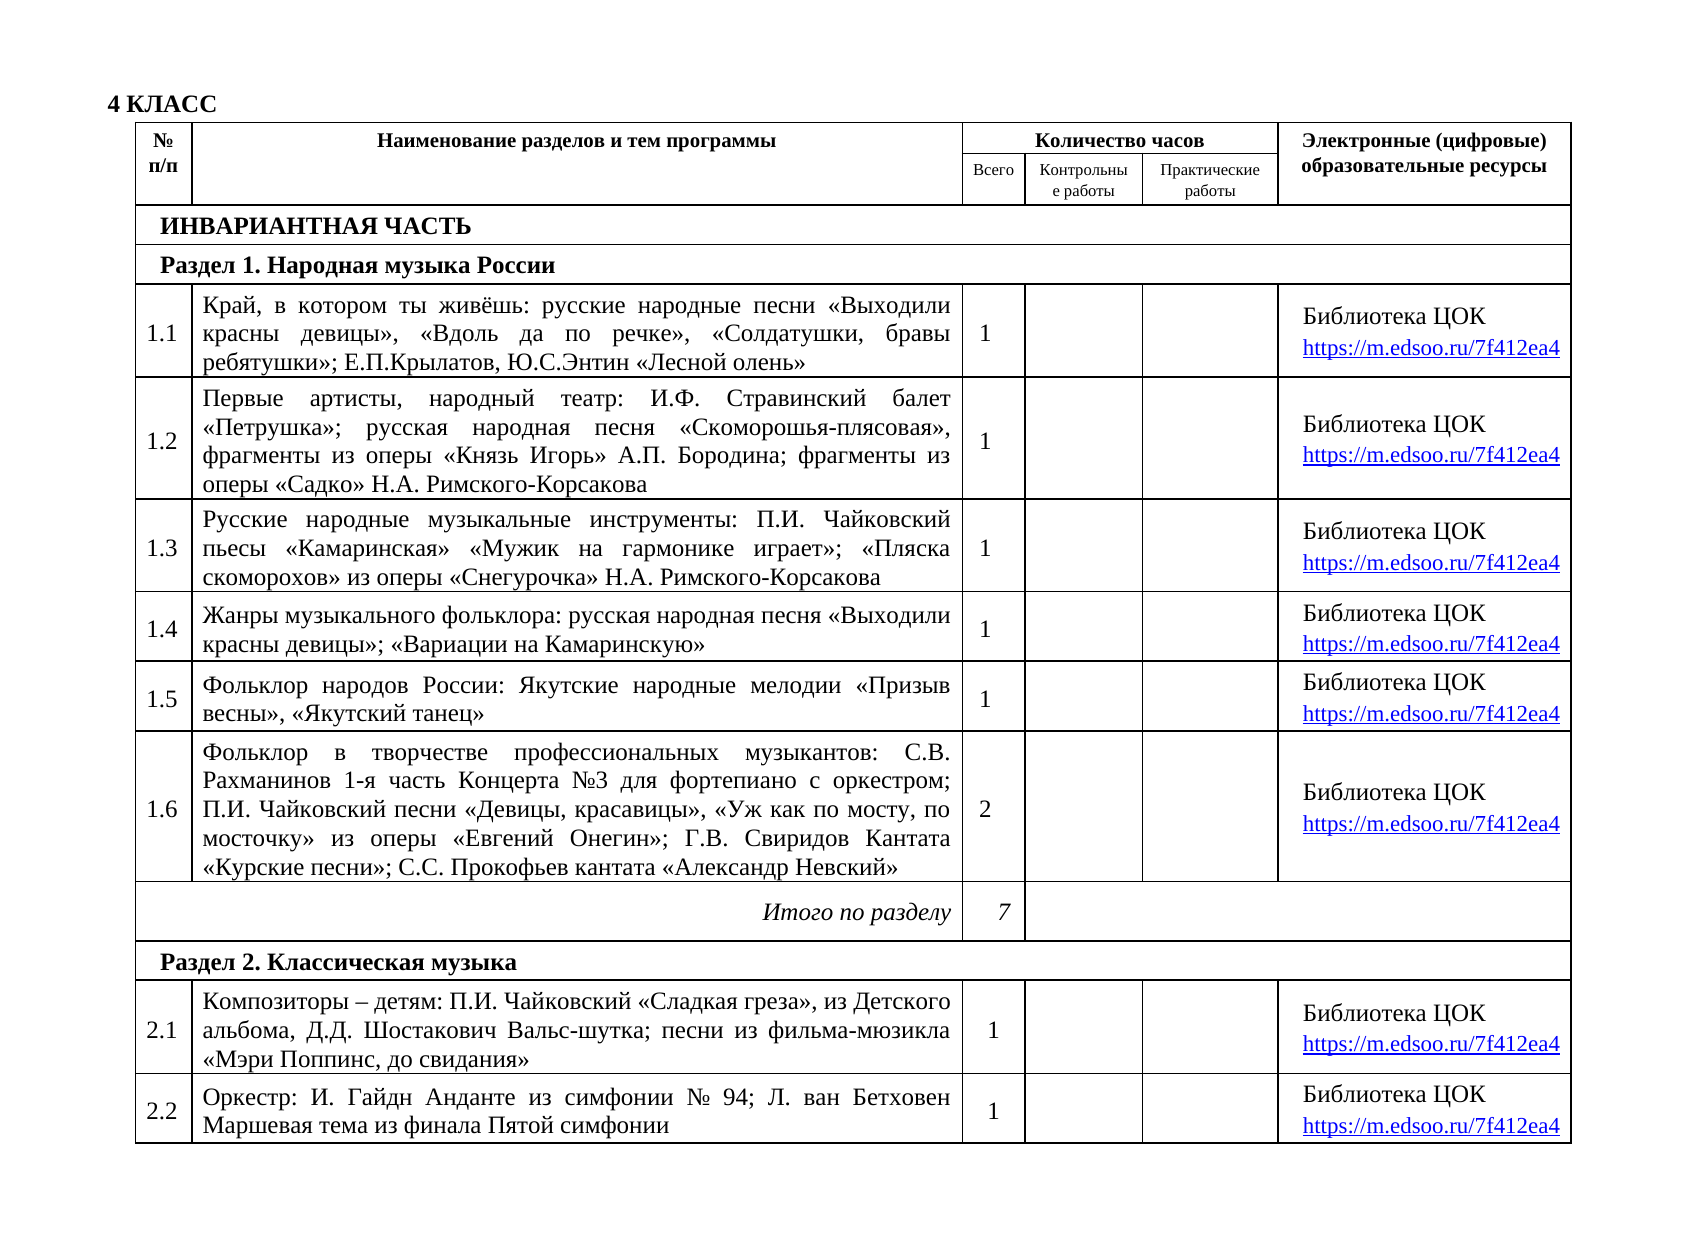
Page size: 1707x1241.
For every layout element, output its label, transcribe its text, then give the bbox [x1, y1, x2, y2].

table_cell [1143, 285, 1277, 376]
table_cell [1026, 981, 1142, 1072]
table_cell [1279, 1074, 1570, 1142]
table_cell Первые артисты, народный театр: И.Ф. Стравинский балет «Петрушка»; русская народная песня «Скоморошья-плясовая», фрагменты из оперы «Князь Игорь» А.П. Бородина; фрагменты из оперы «Садко» Н.А. Римского-Корсакова [193, 378, 962, 498]
table_cell Библиотека ЦОК https://m.edsoo.ru/7f412ea4 [1279, 285, 1570, 376]
table_cell [1026, 882, 1570, 940]
table_cell [1026, 500, 1142, 591]
table_cell [1026, 1074, 1142, 1142]
table_cell Композиторы – детям: П.И. Чайковский «Сладкая греза», из Детского альбома, Д.Д. Шостакович Вальс-шутка; песни из фильма-мюзикла «Мэри Поппинс, до свидания» [193, 981, 962, 1072]
table_cell 1 [963, 500, 1024, 591]
table_cell 1 [963, 662, 1024, 730]
table_cell 2 [963, 732, 1024, 881]
table_cell Итого по разделу [136, 882, 962, 940]
table_cell [1143, 378, 1277, 498]
table_cell [1143, 1074, 1277, 1142]
table_cell [1026, 732, 1142, 881]
table_cell Библиотека ЦОК https://m.edsoo.ru/7f412ea4 [1279, 500, 1570, 591]
table_cell Край, в котором ты живёшь: русские народные песни «Выходили красны девицы», «Вдоль да по речке», «Солдатушки, бравы ребятушки»; Е.П.Крылатов, Ю.С.Энтин «Лесной олень» [193, 285, 962, 376]
table_cell Жанры музыкального фольклора: русская народная песня «Выходили красны девицы»; «Вариации на Камаринскую» [193, 592, 962, 660]
table_cell 1 [963, 1074, 1024, 1142]
table_cell Русские народные музыкальные инструменты: П.И. Чайковский пьесы «Камаринская» «Мужик на гармонике играет»; «Пляска скоморохов» из оперы «Снегурочка» Н.А. Римского-Корсакова [193, 500, 962, 591]
table_cell [1026, 285, 1142, 376]
table_cell Фольклор в творчестве профессиональных музыкантов: С.В. Рахманинов 1-я часть Концерта №3 для фортепиано с оркестром; П.И. Чайковский песни «Девицы, красавицы», «Уж как по мосту, по мосточку» из оперы «Евгений Онегин»; Г.В. Свиридов Кантата «Курские песни»; С.С. Прокофьев кантата «Александр Невский» [193, 732, 962, 881]
table_cell Библиотека ЦОК https://m.edsoo.ru/7f412ea4 [1279, 732, 1570, 881]
table_header Электронные (цифровые) образовательные ресурсы [1279, 123, 1570, 204]
table_cell 1.2 [136, 378, 191, 498]
table_cell [1026, 592, 1142, 660]
table_cell Библиотека ЦОК https://m.edsoo.ru/7f412ea4 [1279, 378, 1570, 498]
table_cell Всего [963, 154, 1024, 204]
table_cell 1.3 [136, 500, 191, 591]
table_cell [1143, 500, 1277, 591]
table_cell 1 [963, 981, 1024, 1072]
table_cell 1.6 [136, 732, 191, 881]
table_cell [1026, 662, 1142, 730]
table_cell [1026, 378, 1142, 498]
table_cell Оркестр: И. Гайдн Анданте из симфонии № 94; Л. ван Бетховен Маршевая тема из финала Пятой симфонии [193, 1074, 962, 1142]
table_cell 1 [963, 378, 1024, 498]
table_cell 7 [963, 882, 1024, 940]
table_cell Библиотека ЦОК https://m.edsoo.ru/7f412ea4 [1279, 592, 1570, 660]
table_cell [1143, 592, 1277, 660]
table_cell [1279, 981, 1570, 1072]
text 4 КЛАСС [101, 89, 1618, 117]
table_cell Раздел 2. Классическая музыка [136, 942, 1570, 979]
table_cell 2.1 [136, 981, 191, 1072]
table_cell [1143, 732, 1277, 881]
table_header Количество часов [963, 123, 1277, 152]
table_cell 1 [963, 285, 1024, 376]
table_cell ИНВАРИАНТНАЯ ЧАСТЬ [136, 206, 1570, 244]
table_cell [1143, 662, 1277, 730]
table_cell [1143, 981, 1277, 1072]
table_cell 2.2 [136, 1074, 191, 1142]
table_cell 1.4 [136, 592, 191, 660]
table_cell 1.5 [136, 662, 191, 730]
table_cell 1 [963, 592, 1024, 660]
table_header № п/п [136, 123, 191, 204]
table_header Наименование разделов и тем программы [193, 123, 962, 204]
table_cell Фольклор народов России: Якутские народные мелодии «Призыв весны», «Якутский танец» [193, 662, 962, 730]
table_cell 1.1 [136, 285, 191, 376]
table_cell Контрольные работы [1026, 154, 1142, 204]
table_cell Раздел 1. Народная музыка России [136, 245, 1570, 283]
table_cell Практические работы [1143, 154, 1277, 204]
table_cell Библиотека ЦОК https://m.edsoo.ru/7f412ea4 [1279, 662, 1570, 730]
